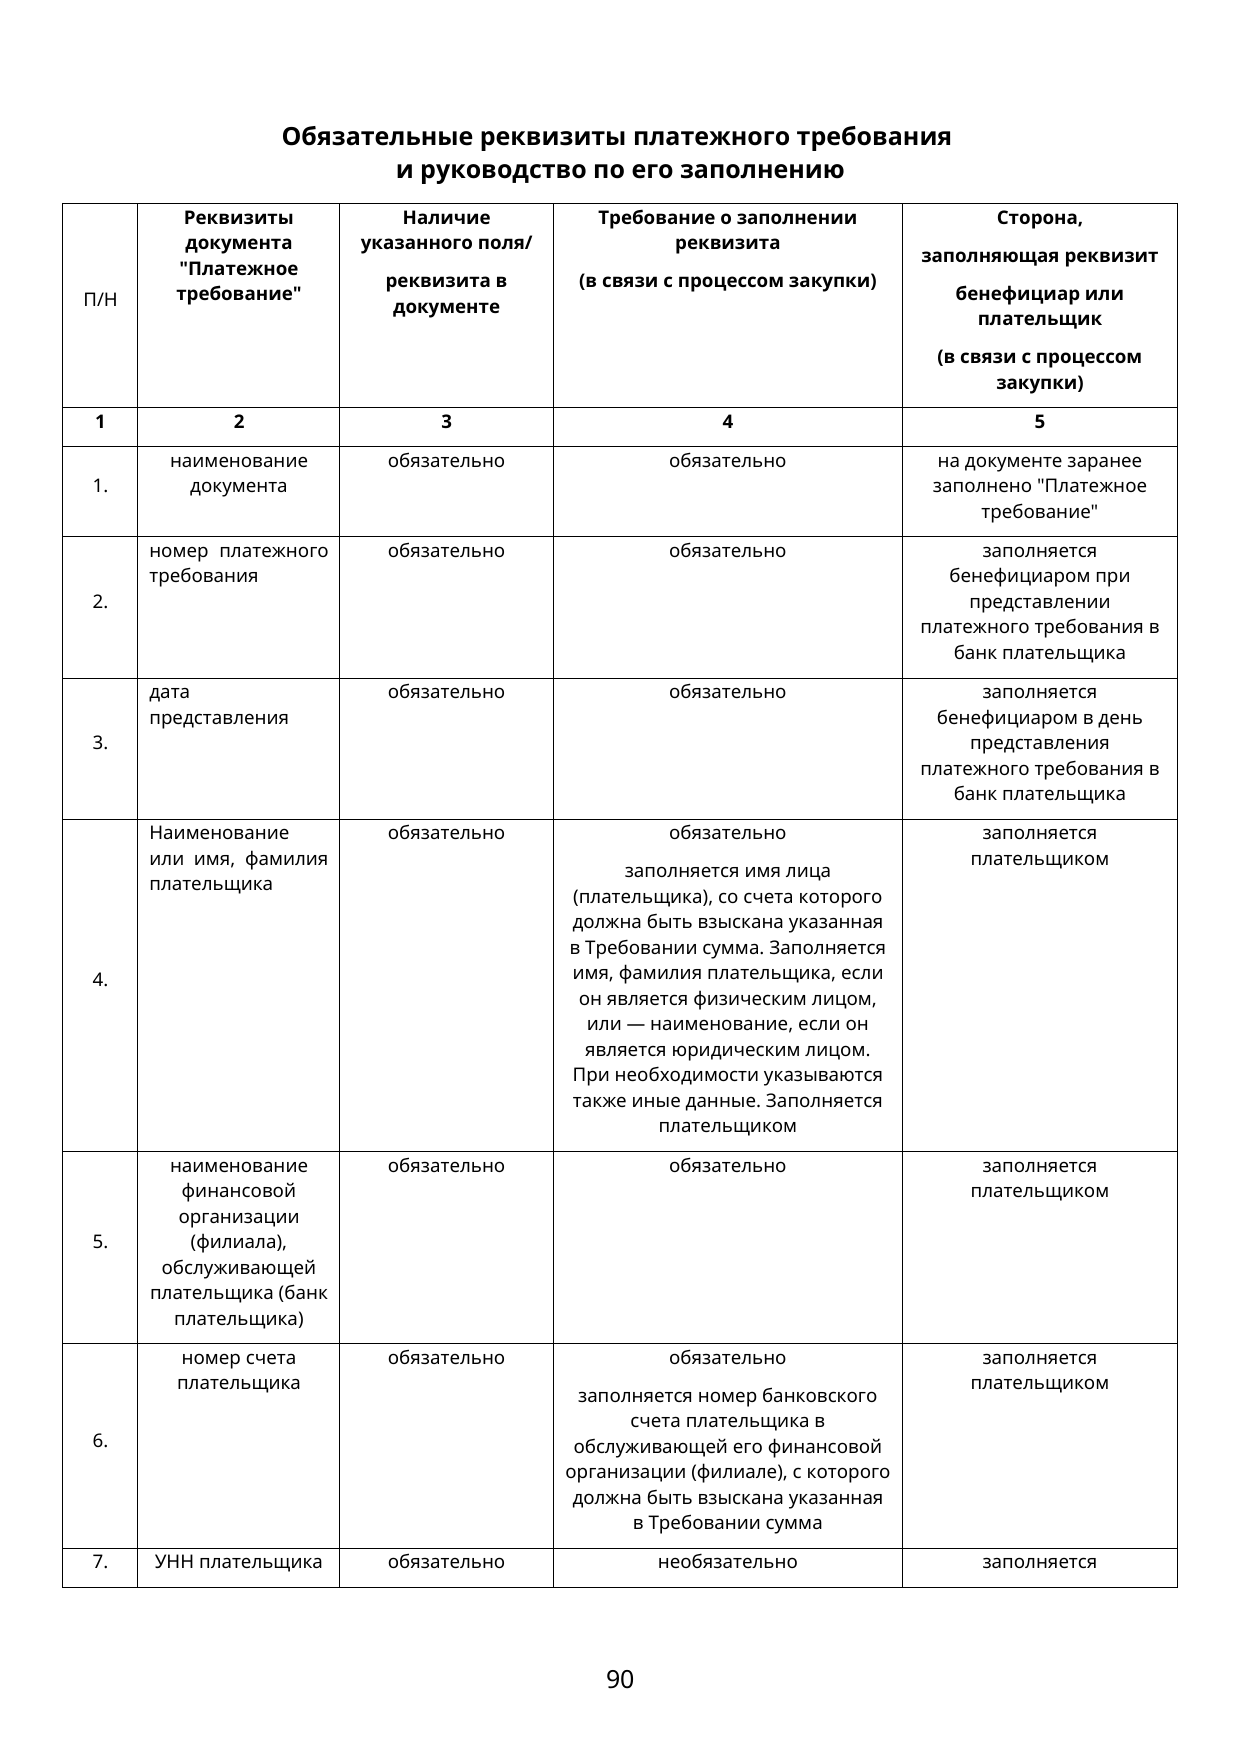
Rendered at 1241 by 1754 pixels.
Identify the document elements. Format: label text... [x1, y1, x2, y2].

table_cell 4 [554, 408, 902, 446]
table_header Реквизиты документа "Платежное требование" [138, 204, 339, 407]
table_cell 7. [63, 1549, 137, 1587]
table_cell обязательно заполняется имя лица (плательщика), со счета которого должна быть взыскана указанная в Требовании сумма. Заполняется имя, фамилия плательщика, если он является физическим лицом, или — наименование, если он является юридическим лицом. При необходимости указываются также иные данные. Заполняется плательщиком [554, 820, 902, 1151]
table_cell обязательно [554, 1152, 902, 1343]
table_cell 3 [340, 408, 553, 446]
table_cell номер счета плательщика [138, 1344, 339, 1548]
table_cell заполняется плательщиком [903, 820, 1177, 1151]
table_cell 3. [63, 679, 137, 818]
table_cell 4. [63, 820, 137, 1151]
table_cell 1. [63, 447, 137, 536]
table_cell УНН плательщика [138, 1549, 339, 1587]
table_cell обязательно [340, 447, 553, 536]
table_cell обязательно [340, 1344, 553, 1548]
table_cell заполняется бенефициаром в день представления платежного требования в банк плательщика [903, 679, 1177, 818]
table_cell 5. [63, 1152, 137, 1343]
table_header Сторона, заполняющая реквизит бенефициар или плательщик (в связи с процессом закупки) [903, 204, 1177, 407]
table_cell обязательно [340, 679, 553, 818]
table_cell обязательно [554, 679, 902, 818]
table_header Требование о заполнении реквизита (в связи с процессом закупки) [554, 204, 902, 407]
table_cell заполняется бенефициаром при представлении платежного требования в банк плательщика [903, 537, 1177, 677]
table_cell наименование документа [138, 447, 339, 536]
table_cell обязательно [340, 820, 553, 1151]
table_cell на документе заранее заполнено "Платежное требование" [903, 447, 1177, 536]
table_cell заполняется плательщиком [903, 1152, 1177, 1343]
table_cell заполняется плательщиком [903, 1344, 1177, 1548]
table_cell 2 [138, 408, 339, 446]
table_cell номер платежного требования [138, 537, 339, 677]
table_cell 6. [63, 1344, 137, 1548]
table_cell заполняется плательщиком [903, 1549, 1177, 1587]
table_cell дата представления [138, 679, 339, 818]
table_header Наличие указанного поля/ реквизита в документе [340, 204, 553, 407]
table_cell обязательно [340, 537, 553, 677]
table_cell наименование финансовой организации (филиала), обслуживающей плательщика (банк плательщика) [138, 1152, 339, 1343]
table_header П/Н [63, 204, 137, 407]
table_cell обязательно [554, 537, 902, 677]
table_cell 2. [63, 537, 137, 677]
table_cell обязательно заполняется номер банковского счета плательщика в обслуживающей его финансовой организации (филиале), с которого должна быть взыскана указанная в Требовании сумма [554, 1344, 902, 1548]
table_cell обязательно [340, 1152, 553, 1343]
table_cell Наименование или имя, фамилия плательщика [138, 820, 339, 1151]
table_cell обязательно [340, 1549, 553, 1587]
table_cell 5 [903, 408, 1177, 446]
text Обязательные реквизиты платежного требования и руководство по его заполнению [207, 118, 1034, 186]
table_cell 1 [63, 408, 137, 446]
table_cell обязательно [554, 447, 902, 536]
